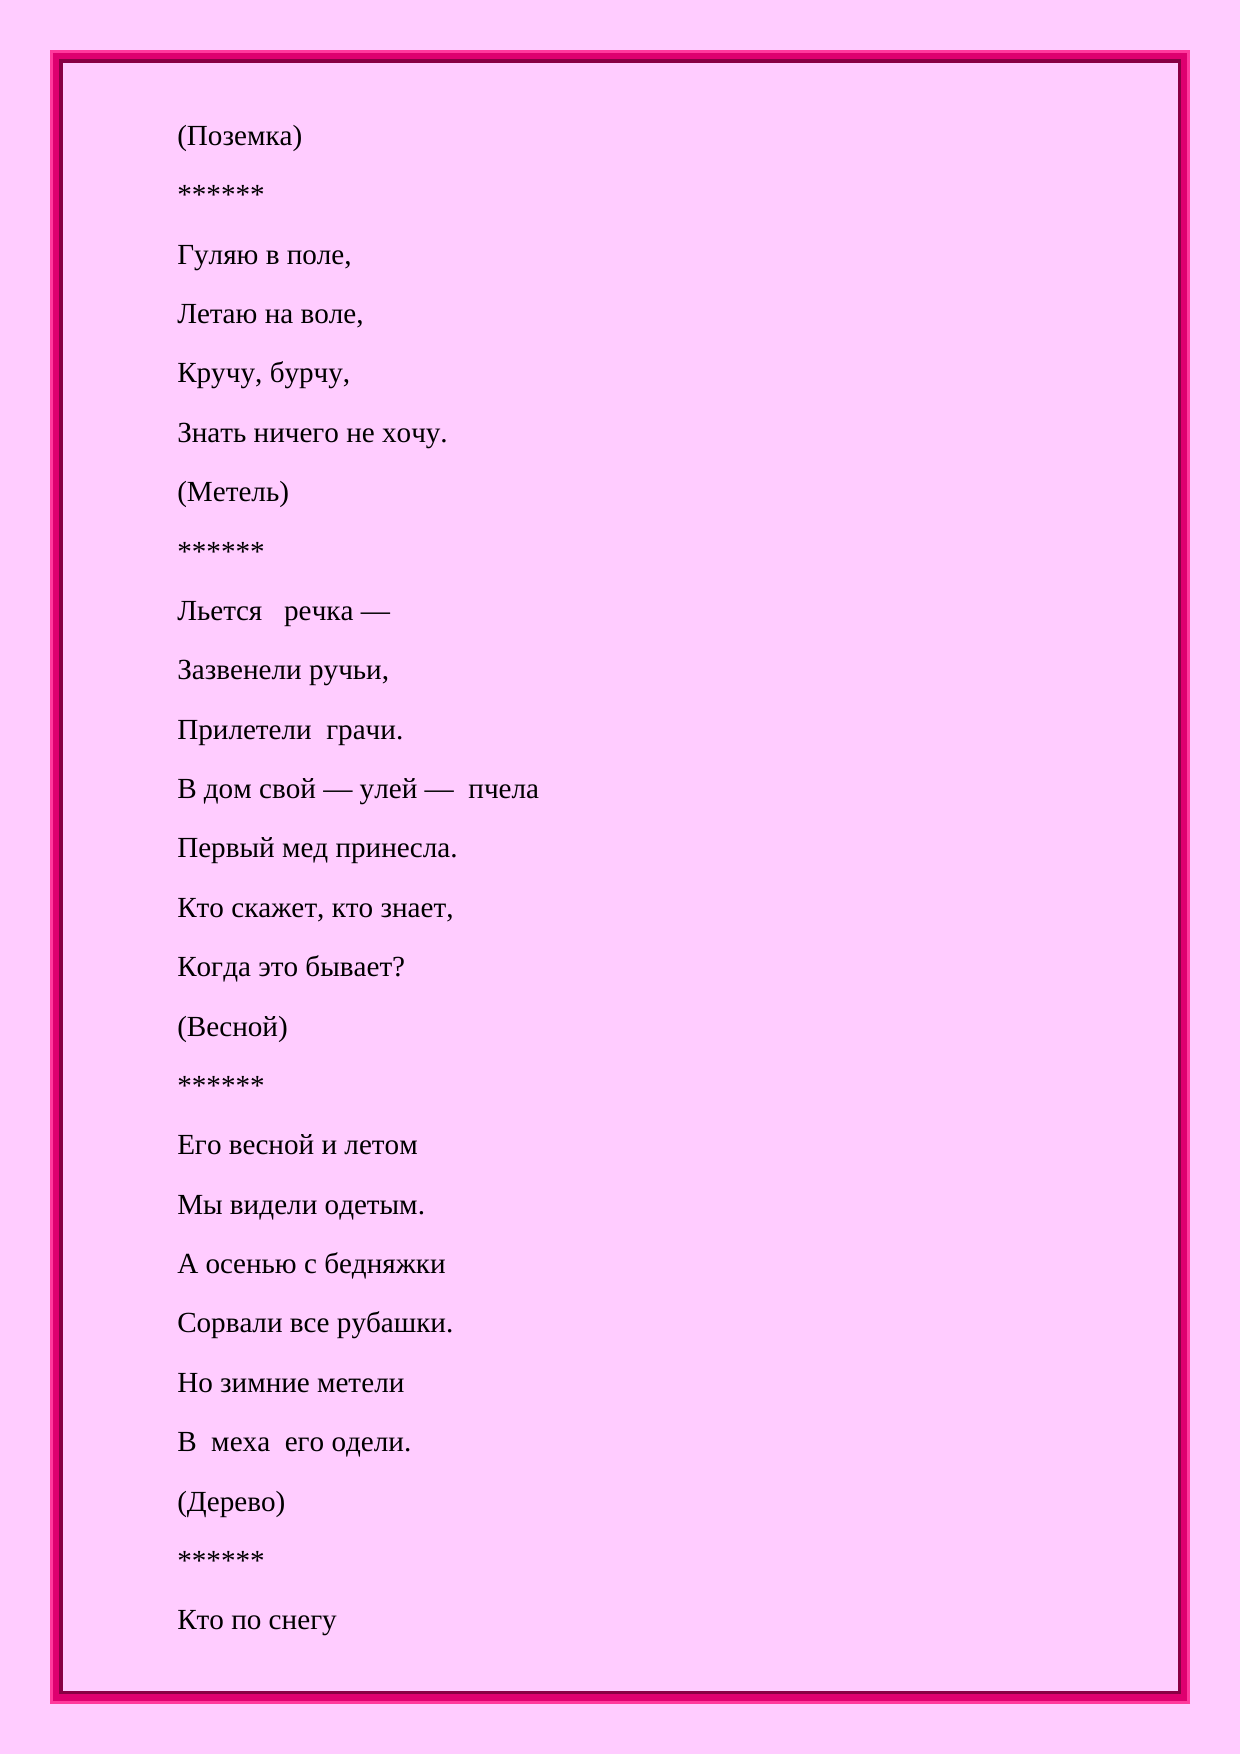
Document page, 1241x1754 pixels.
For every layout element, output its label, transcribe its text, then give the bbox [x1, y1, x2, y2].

text Кручу, бурчу, [177, 356, 1152, 389]
text ****** [177, 177, 1152, 211]
text Сорвали все рубашки. [177, 1306, 1152, 1339]
text ****** [177, 1543, 1152, 1577]
text Знать ничего не хочу. [177, 415, 1152, 448]
text А осенью с бедняжки [177, 1246, 1152, 1280]
text Мы видели одетым. [177, 1187, 1152, 1220]
text Летаю на воле, [177, 296, 1152, 330]
text (Поземка) [177, 118, 1152, 152]
text ****** [177, 1068, 1152, 1102]
text В меха его одели. [177, 1424, 1152, 1458]
text Но зимние метели [177, 1365, 1152, 1398]
text Когда это бывает? [177, 949, 1152, 983]
text Гуляю в поле, [177, 237, 1152, 270]
text Первый мед принесла. [177, 831, 1152, 864]
text ****** [177, 534, 1152, 567]
text Кто скажет, кто знает, [177, 890, 1152, 923]
text Льется речка — [177, 593, 1152, 627]
text Кто по снегу [177, 1602, 1152, 1636]
text Его весной и летом [177, 1127, 1152, 1161]
text (Дерево) [177, 1484, 1152, 1517]
text (Весной) [177, 1009, 1152, 1042]
text В дом свой — улей — пчела [177, 771, 1152, 805]
text Зазвенели ручьи, [177, 652, 1152, 686]
text (Метель) [177, 474, 1152, 508]
text Прилетели грачи. [177, 712, 1152, 745]
